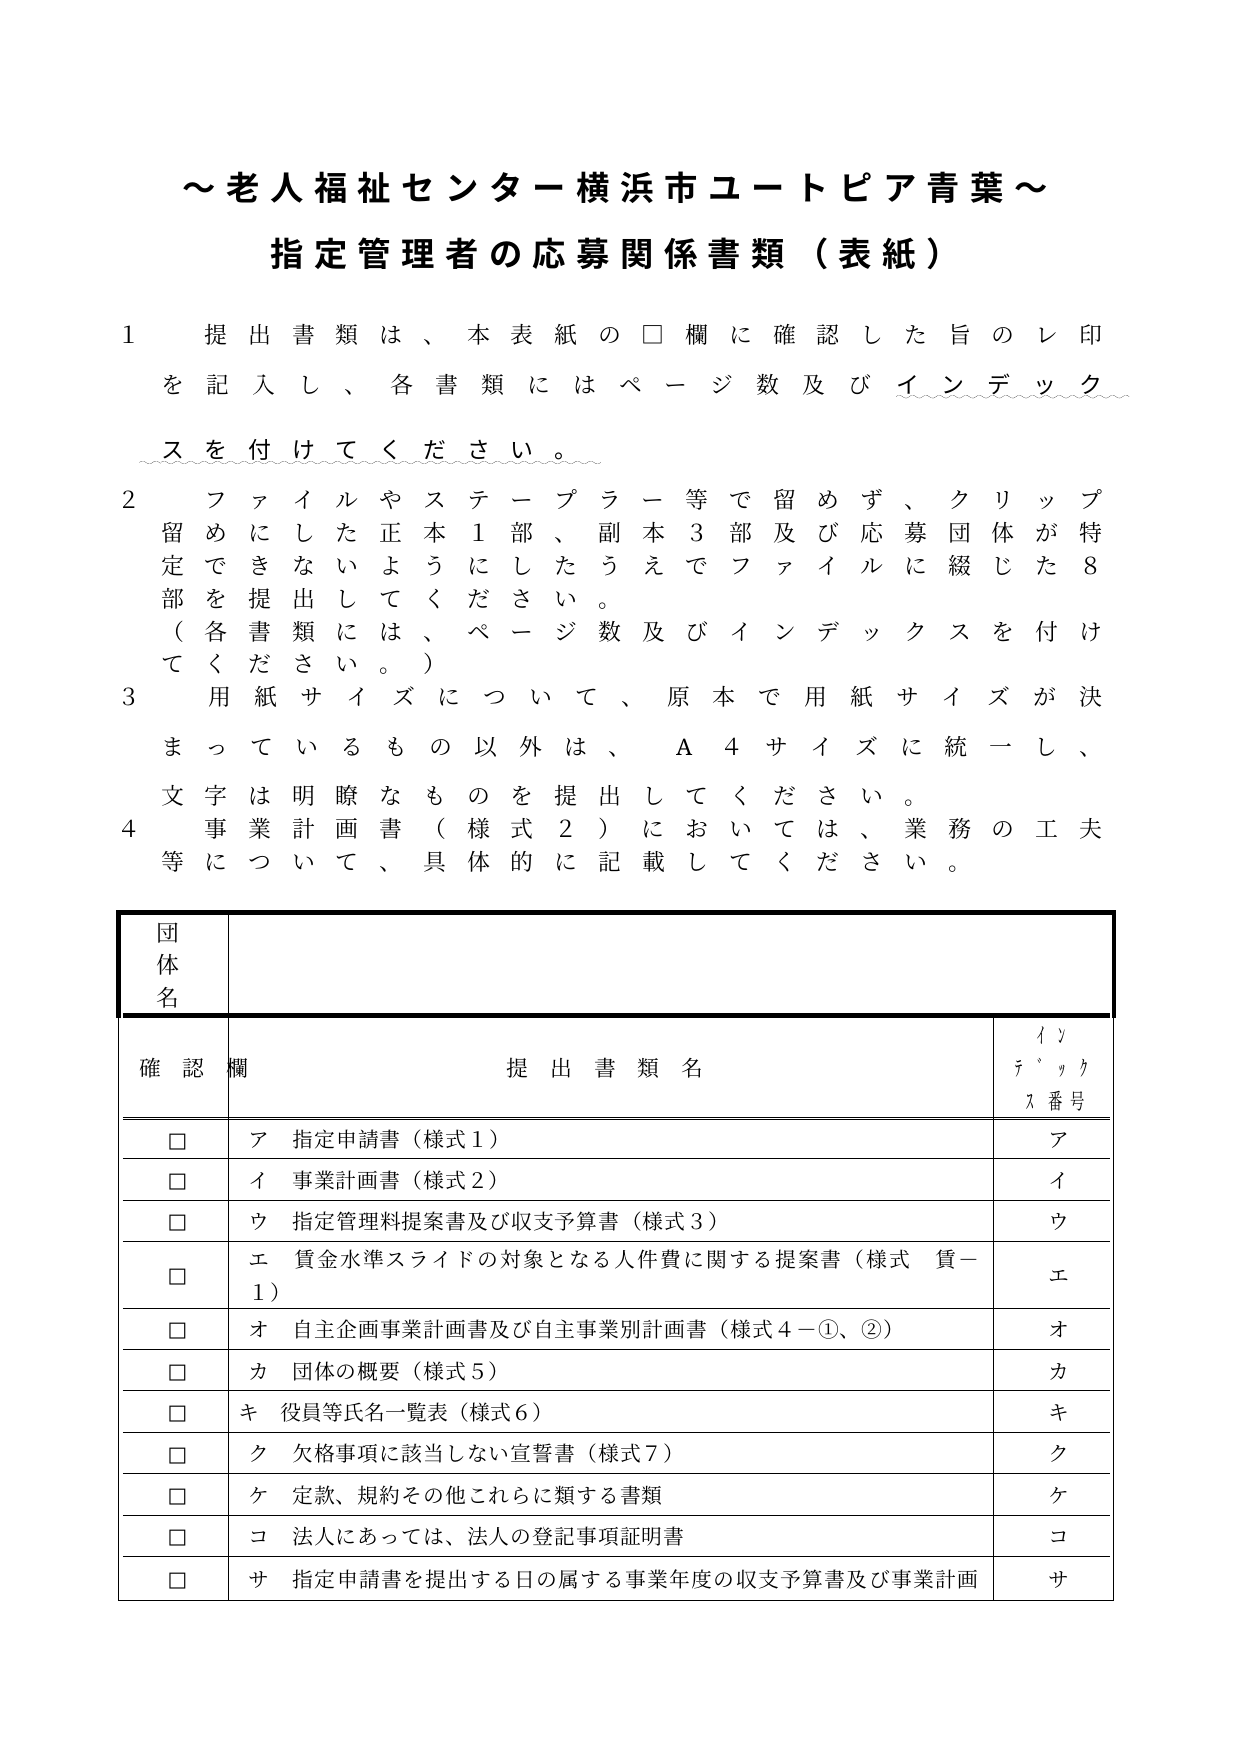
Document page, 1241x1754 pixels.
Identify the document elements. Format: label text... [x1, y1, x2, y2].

table_cell □ [119, 1556, 228, 1600]
table_cell □ [119, 1200, 228, 1241]
table_cell キ [994, 1390, 1113, 1432]
table_cell ア 指定申請書（様式１） [229, 1120, 993, 1158]
text １ 提出書類は、本表紙の□欄に確認した旨のレ印を記入し、各書類にはページ数及びインデックスを付けてください。 [117, 317, 1123, 482]
table_cell キ 役員等氏名一覧表（様式６） [229, 1391, 993, 1432]
table_cell ア [994, 1117, 1113, 1158]
text （各書類には、ページ数及びインデックスを付けてください。） [139, 614, 1123, 679]
table_cell オ 自主企画事業計画書及び自主事業別計画書（様式４－①、②） [229, 1309, 993, 1349]
text ２ ファイルやステープラー等で留めず、クリップ留めにした正本１部、副本３部及び応募団体が特定できないようにしたうえでファイルに綴じた８部を提出してください。 [117, 482, 1123, 614]
table_cell エ [994, 1241, 1113, 1308]
table_cell □ [119, 1515, 228, 1556]
table_cell ウ [994, 1200, 1113, 1241]
table_header [229, 915, 1112, 1013]
table_cell □ [119, 1432, 228, 1473]
table_cell イ [994, 1158, 1113, 1199]
table_cell □ [119, 1473, 228, 1514]
table_cell 提出書類名 [229, 1018, 993, 1117]
table_cell イ 事業計画書（様式２） [229, 1159, 993, 1199]
text ３ 用紙サイズについて、原本で用紙サイズが決まっているもの以外は、A４サイズに統一し、文字は明瞭なものを提出してください。 [117, 679, 1123, 811]
table_cell エ 賃金水準スライドの対象となる人件費に関する提案書（様式 賃－１） [229, 1242, 993, 1308]
table_cell 確認欄 [119, 1013, 228, 1117]
text ４ 事業計画書（様式２）においては、業務の工夫等について、具体的に記載してください。 [117, 811, 1123, 877]
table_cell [229, 1557, 993, 1600]
table_cell □ [119, 1349, 228, 1390]
table_cell サ [994, 1556, 1113, 1600]
table_cell □ [119, 1308, 228, 1349]
table_cell ｲﾝﾃﾞｯｸｽ番号 [994, 1013, 1113, 1117]
table_cell ケ 定款、規約その他これらに類する書類 [229, 1474, 993, 1514]
table_cell ク [994, 1432, 1113, 1473]
table_cell ウ 指定管理料提案書及び収支予算書（様式３） [229, 1201, 993, 1241]
text 指定管理者の応募関係書類（表紙） [117, 219, 1123, 284]
table_cell ク 欠格事項に該当しない宣誓書（様式７） [229, 1433, 993, 1473]
table_cell ケ [994, 1473, 1113, 1514]
table_cell カ [994, 1349, 1113, 1390]
table_cell オ [994, 1308, 1113, 1349]
table_cell カ 団体の概要（様式５） [229, 1350, 993, 1390]
table_cell □ [119, 1158, 228, 1199]
table_header 団体名 [121, 915, 228, 1013]
table_cell □ [119, 1241, 228, 1308]
table_cell コ [994, 1515, 1113, 1556]
text ～老人福祉センター横浜市ユートピア青葉～ [117, 153, 1123, 219]
table_cell □ [119, 1390, 228, 1432]
table_cell コ 法人にあっては、法人の登記事項証明書 [229, 1516, 993, 1556]
table_cell □ [119, 1117, 228, 1158]
